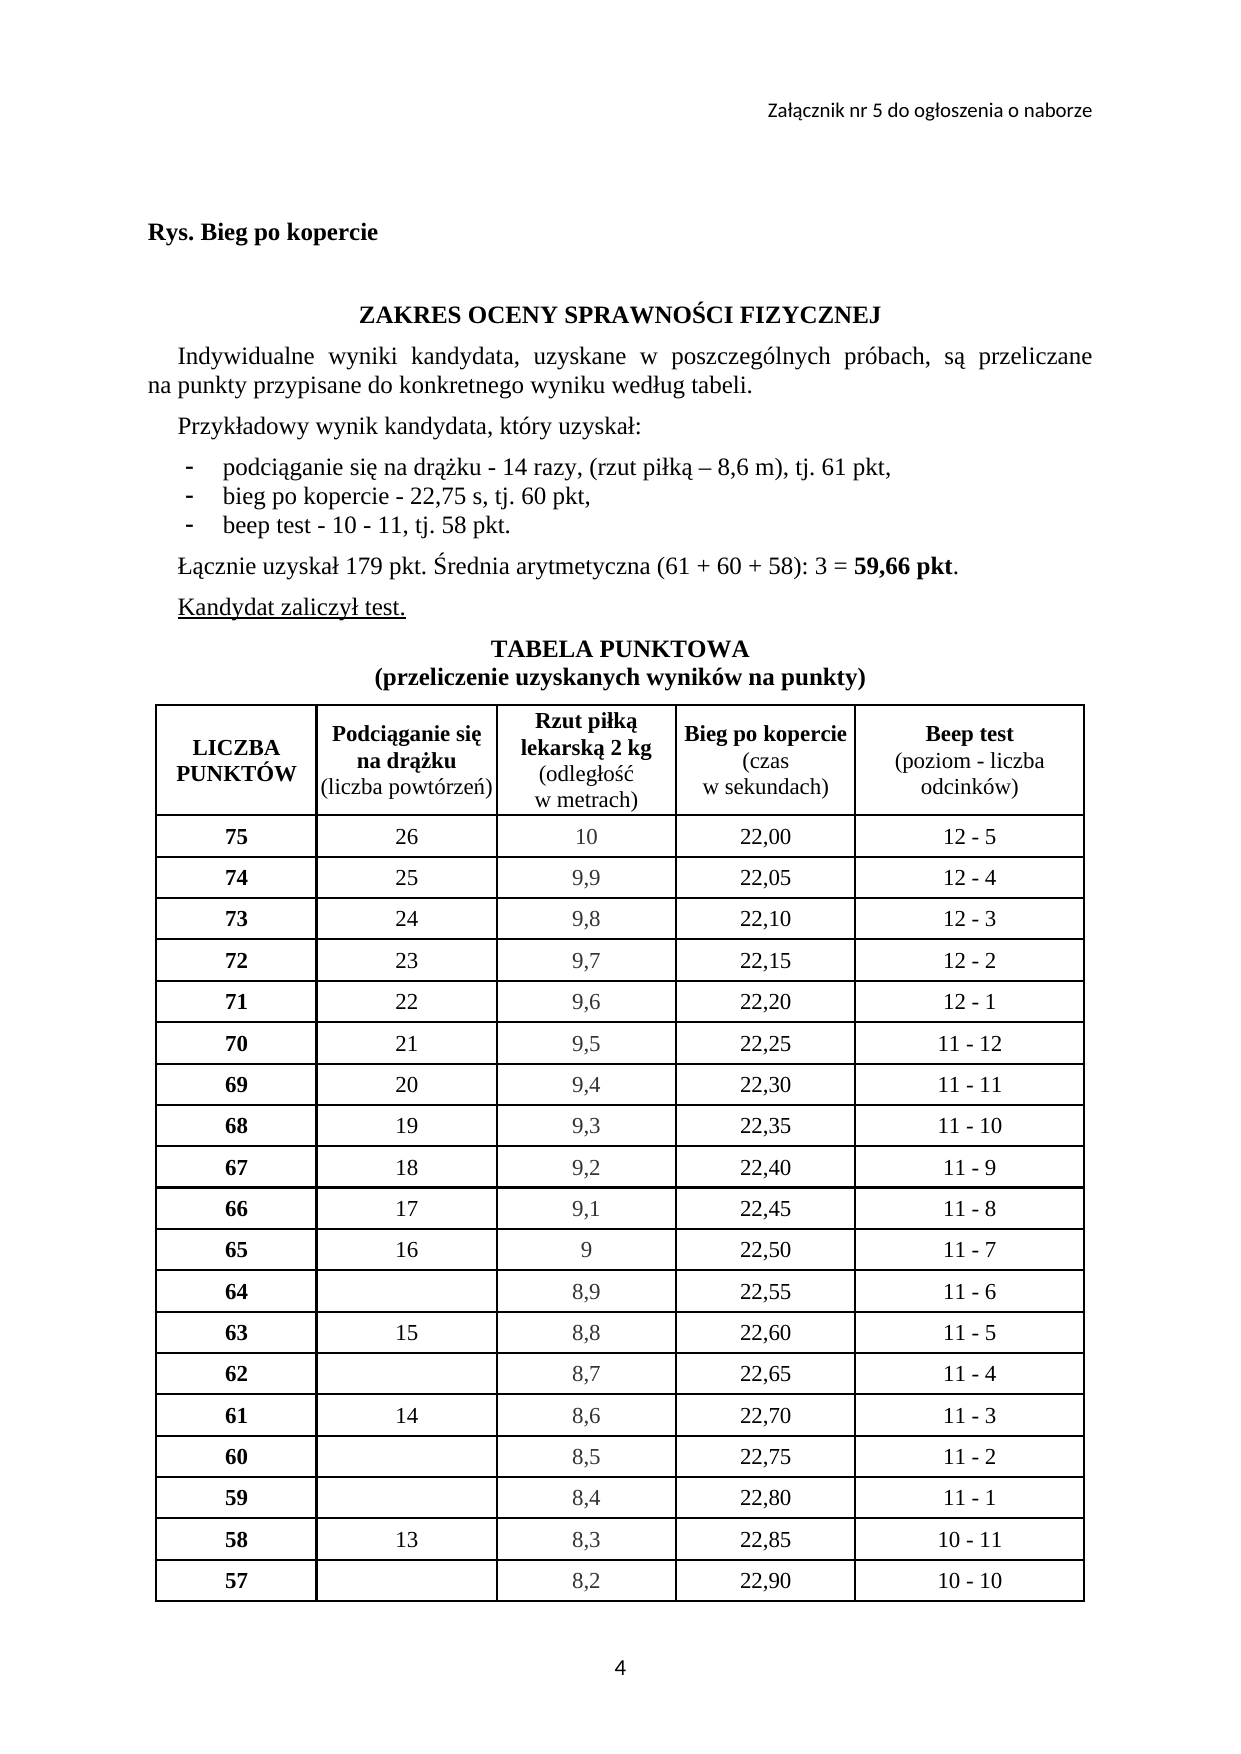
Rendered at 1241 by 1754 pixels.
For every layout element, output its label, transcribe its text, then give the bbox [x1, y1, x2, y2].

table_cell 26 [318, 816, 496, 856]
table_cell 11 - 10 [856, 1106, 1083, 1145]
table_cell 17 [318, 1189, 496, 1228]
table_cell 61 [157, 1395, 315, 1434]
table_header Bieg po kopercie (czas w sekundach) [677, 706, 854, 814]
table_cell 22 [318, 982, 496, 1021]
table_cell 12 - 2 [856, 940, 1083, 980]
table_cell 14 [318, 1395, 496, 1434]
table_cell 8,9 [498, 1271, 675, 1311]
text TABELA PUNKTOWA [148, 634, 1093, 662]
table_cell 8,6 [498, 1395, 675, 1434]
table_cell [318, 1271, 496, 1311]
table_cell [318, 1561, 496, 1600]
table_cell 63 [157, 1313, 315, 1352]
table_cell 11 - 3 [856, 1395, 1083, 1434]
table_cell 24 [318, 899, 496, 938]
table_cell 74 [157, 858, 315, 897]
text Rys. Bieg po kopercie [148, 217, 1093, 246]
table_cell 75 [157, 816, 315, 856]
table_cell [318, 1437, 496, 1476]
table_cell 11 - 2 [856, 1437, 1083, 1476]
table_header Beep test (poziom - liczba odcinków) [856, 706, 1083, 814]
table_cell 9,1 [498, 1189, 675, 1228]
table_cell 62 [157, 1354, 315, 1393]
table_cell 11 - 12 [856, 1023, 1083, 1062]
table_cell 8,3 [498, 1519, 675, 1559]
table_cell 66 [157, 1189, 315, 1228]
table_cell 13 [318, 1519, 496, 1559]
table_cell 11 - 4 [856, 1354, 1083, 1393]
table_cell 12 - 5 [856, 816, 1083, 856]
table_cell 60 [157, 1437, 315, 1476]
table_cell 22,85 [677, 1519, 854, 1559]
table_cell 22,45 [677, 1189, 854, 1228]
text ZAKRES OCENY SPRAWNOŚCI FIZYCZNEJ [148, 300, 1093, 329]
table_cell 22,35 [677, 1106, 854, 1145]
list podciąganie się na drążku - 14 razy, (rzut piłką – 8,6 m), tj. 61 pkt, [185, 452, 1093, 481]
table_cell 8,2 [498, 1561, 675, 1600]
table_cell 69 [157, 1065, 315, 1104]
table_cell 22,40 [677, 1147, 854, 1186]
table_cell 22,20 [677, 982, 854, 1021]
table_cell 22,65 [677, 1354, 854, 1393]
text Indywidualne wyniki kandydata, uzyskane w poszczególnych próbach, są przeliczane na punkty przypisane do konkretnego wyniku według tabeli. [148, 341, 1093, 399]
table_cell 9,3 [498, 1106, 675, 1145]
table_cell 9,2 [498, 1147, 675, 1186]
table_cell 11 - 8 [856, 1189, 1083, 1228]
table_cell 22,55 [677, 1271, 854, 1311]
text (przeliczenie uzyskanych wyników na punkty) [148, 662, 1093, 691]
table_cell 11 - 1 [856, 1478, 1083, 1517]
table_header Podciąganie się na drążku (liczba powtórzeń) [318, 706, 496, 814]
table_cell 23 [318, 940, 496, 980]
table_cell 12 - 1 [856, 982, 1083, 1021]
text Przykładowy wynik kandydata, który uzyskał: [148, 411, 1093, 440]
table_cell 8,8 [498, 1313, 675, 1352]
table_cell 22,60 [677, 1313, 854, 1352]
table_cell 9,5 [498, 1023, 675, 1062]
table_cell 22,10 [677, 899, 854, 938]
table_cell 22,25 [677, 1023, 854, 1062]
table_header Rzut piłką lekarską 2 kg (odległość w metrach) [498, 706, 675, 814]
table_cell 22,05 [677, 858, 854, 897]
table_cell 58 [157, 1519, 315, 1559]
table_cell 65 [157, 1230, 315, 1269]
table_cell 25 [318, 858, 496, 897]
table_cell 8,4 [498, 1478, 675, 1517]
table_cell 9,8 [498, 899, 675, 938]
table_cell 19 [318, 1106, 496, 1145]
table_cell 73 [157, 899, 315, 938]
table_cell 22,30 [677, 1065, 854, 1104]
table_cell 22,00 [677, 816, 854, 856]
table_cell 72 [157, 940, 315, 980]
table_cell 11 - 11 [856, 1065, 1083, 1104]
table_cell 12 - 3 [856, 899, 1083, 938]
table_cell 11 - 7 [856, 1230, 1083, 1269]
table_cell 11 - 9 [856, 1147, 1083, 1186]
text Łącznie uzyskał 179 pkt. Średnia arytmetyczna (61 + 60 + 58): 3 = 59,66 pkt. [148, 551, 1093, 580]
table_cell 9,6 [498, 982, 675, 1021]
table_cell 22,70 [677, 1395, 854, 1434]
table_cell 10 [498, 816, 675, 856]
table_cell [318, 1354, 496, 1393]
table_cell 9,9 [498, 858, 675, 897]
table_cell 11 - 6 [856, 1271, 1083, 1311]
table_header LICZBA PUNKTÓW [157, 706, 315, 814]
table_cell 8,7 [498, 1354, 675, 1393]
table_cell 21 [318, 1023, 496, 1062]
table_cell 15 [318, 1313, 496, 1352]
table_cell 64 [157, 1271, 315, 1311]
table_cell 68 [157, 1106, 315, 1145]
text Kandydat zaliczył test. [148, 592, 1093, 621]
table_cell 22,90 [677, 1561, 854, 1600]
table_cell 18 [318, 1147, 496, 1186]
table_cell 8,5 [498, 1437, 675, 1476]
table_cell 9,4 [498, 1065, 675, 1104]
table_cell 22,75 [677, 1437, 854, 1476]
table_cell 10 - 11 [856, 1519, 1083, 1559]
table_cell 9,7 [498, 940, 675, 980]
list beep test - 10 - 11, tj. 58 pkt. [185, 510, 1093, 539]
table_cell 16 [318, 1230, 496, 1269]
list bieg po kopercie - 22,75 s, tj. 60 pkt, [185, 481, 1093, 510]
table_cell 10 - 10 [856, 1561, 1083, 1600]
table_cell 71 [157, 982, 315, 1021]
table_cell [318, 1478, 496, 1517]
table_cell 59 [157, 1478, 315, 1517]
table_cell 67 [157, 1147, 315, 1186]
table_cell 57 [157, 1561, 315, 1600]
table_cell 12 - 4 [856, 858, 1083, 897]
table_cell 22,15 [677, 940, 854, 980]
table_cell 11 - 5 [856, 1313, 1083, 1352]
table_cell 20 [318, 1065, 496, 1104]
table_cell 70 [157, 1023, 315, 1062]
table_cell 22,80 [677, 1478, 854, 1517]
table_cell 22,50 [677, 1230, 854, 1269]
table_cell 9 [498, 1230, 675, 1269]
